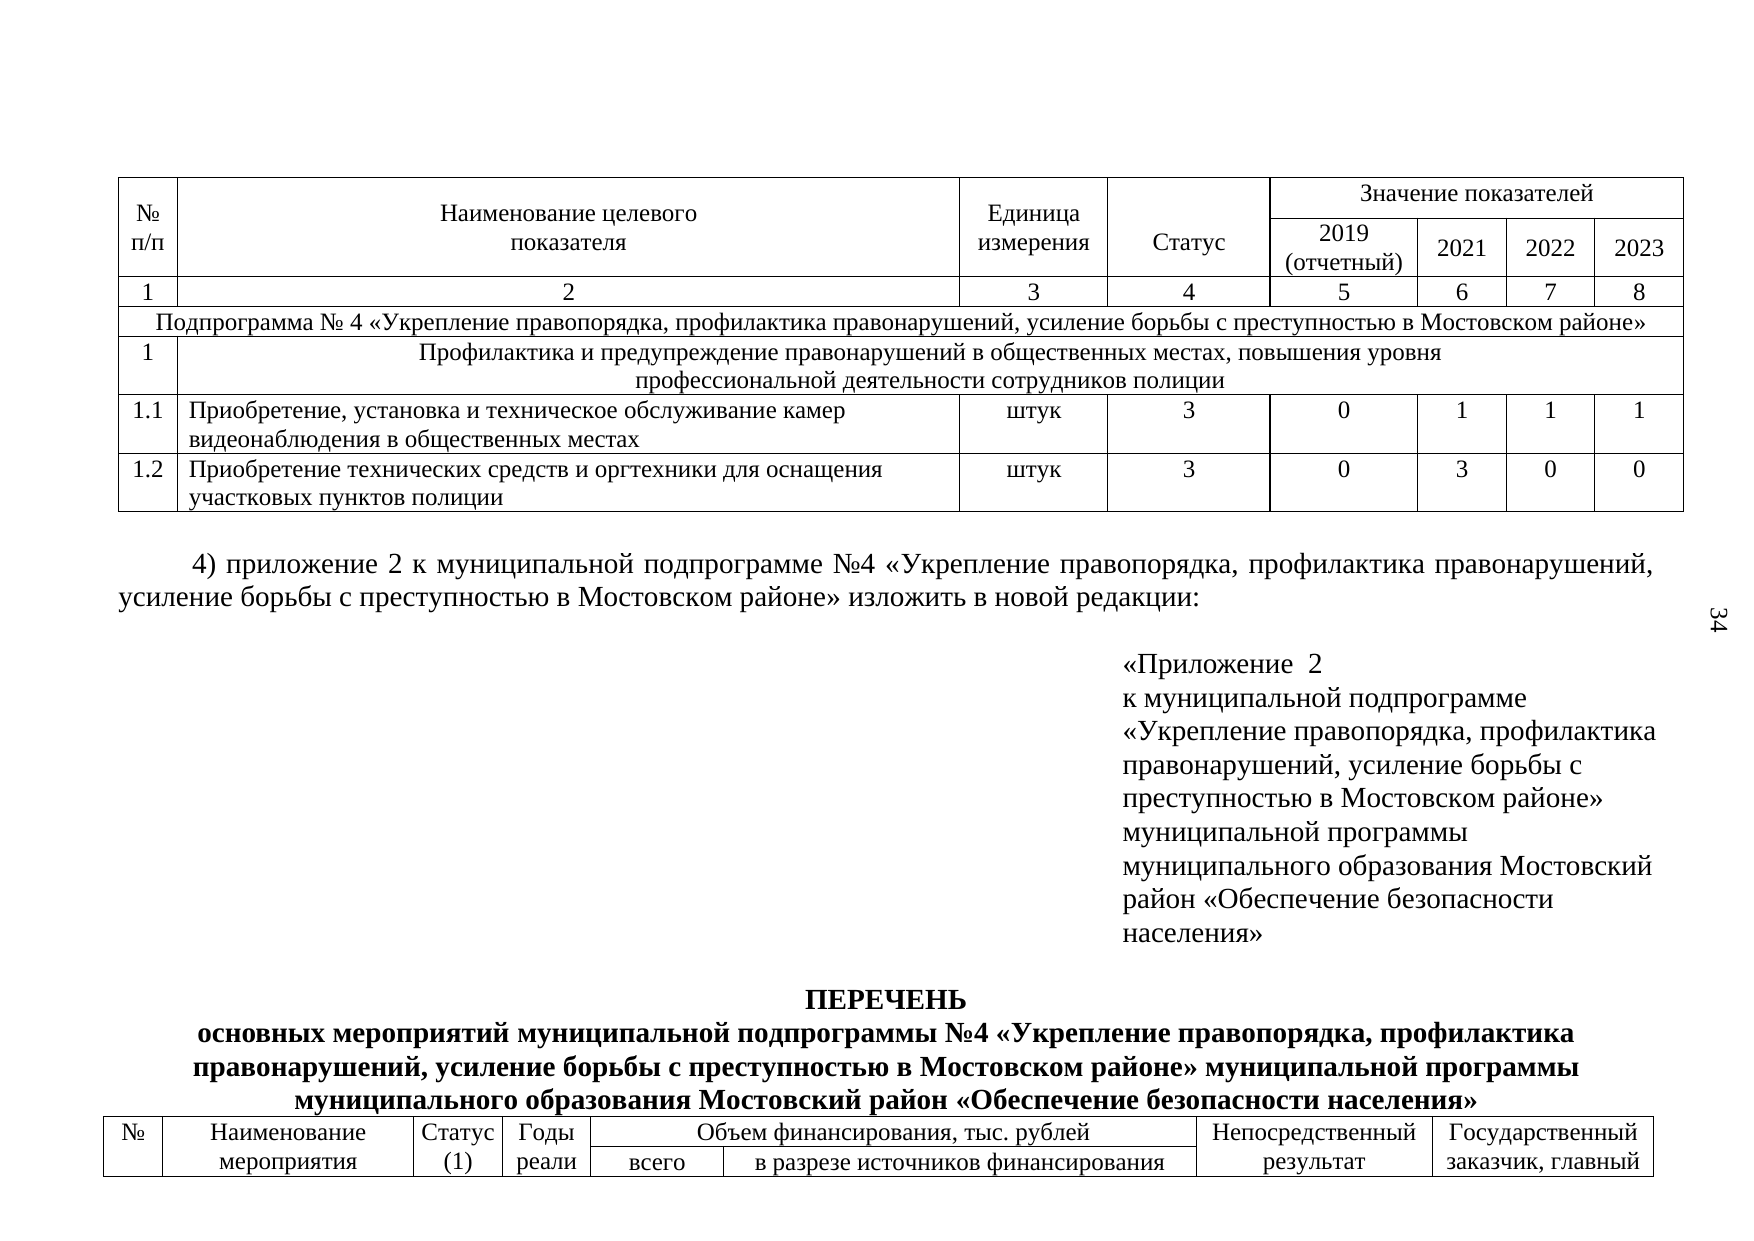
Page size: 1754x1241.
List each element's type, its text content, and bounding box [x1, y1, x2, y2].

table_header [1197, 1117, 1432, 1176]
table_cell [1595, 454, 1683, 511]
text основных мероприятий муниципальной подпрограммы №4 «Укрепление правопорядка, профилактика правонарушений, усиление борьбы с преступностью в Мостовском районе» муниципальной программы муниципального образования Мостовский район «Обеспечение безопасности населения» [118, 1015, 1654, 1116]
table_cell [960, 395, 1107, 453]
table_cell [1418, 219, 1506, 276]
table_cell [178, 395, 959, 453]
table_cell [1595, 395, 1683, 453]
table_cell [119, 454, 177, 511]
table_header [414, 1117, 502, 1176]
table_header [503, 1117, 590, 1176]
text ПЕРЕЧЕНЬ [118, 982, 1654, 1015]
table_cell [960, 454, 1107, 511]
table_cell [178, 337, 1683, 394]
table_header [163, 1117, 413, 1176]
text 4) приложение 2 к муниципальной подпрограмме №4 «Укрепление правопорядка, профилактика правонарушений, усиление борьбы с преступностью в Мостовском районе» изложить в новой редакции: [118, 546, 1654, 613]
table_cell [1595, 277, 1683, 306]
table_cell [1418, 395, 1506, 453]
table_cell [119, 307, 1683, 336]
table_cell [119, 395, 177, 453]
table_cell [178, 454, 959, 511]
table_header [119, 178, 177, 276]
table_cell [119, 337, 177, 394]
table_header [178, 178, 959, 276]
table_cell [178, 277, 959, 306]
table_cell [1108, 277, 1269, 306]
text к муниципальной подпрограмме «Укрепление правопорядка, профилактика правонарушений, усиление борьбы с преступностью в Мостовском районе» муниципальной программы муниципального образования Мостовский район «Обеспечение безопасности населения» [1122, 680, 1657, 948]
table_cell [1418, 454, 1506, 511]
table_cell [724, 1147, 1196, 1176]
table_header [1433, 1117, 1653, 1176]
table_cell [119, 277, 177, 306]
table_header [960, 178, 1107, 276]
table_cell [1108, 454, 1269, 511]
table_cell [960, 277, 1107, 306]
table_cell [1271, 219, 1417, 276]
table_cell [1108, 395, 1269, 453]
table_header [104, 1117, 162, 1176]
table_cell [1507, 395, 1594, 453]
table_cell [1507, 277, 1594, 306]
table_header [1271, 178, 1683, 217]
text «Приложение 2 [1122, 646, 1654, 680]
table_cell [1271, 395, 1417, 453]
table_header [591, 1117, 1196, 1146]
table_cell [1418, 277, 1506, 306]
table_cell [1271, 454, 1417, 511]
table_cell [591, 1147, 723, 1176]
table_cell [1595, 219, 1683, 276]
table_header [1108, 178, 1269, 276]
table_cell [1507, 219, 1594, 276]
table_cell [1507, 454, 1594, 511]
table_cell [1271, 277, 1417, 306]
